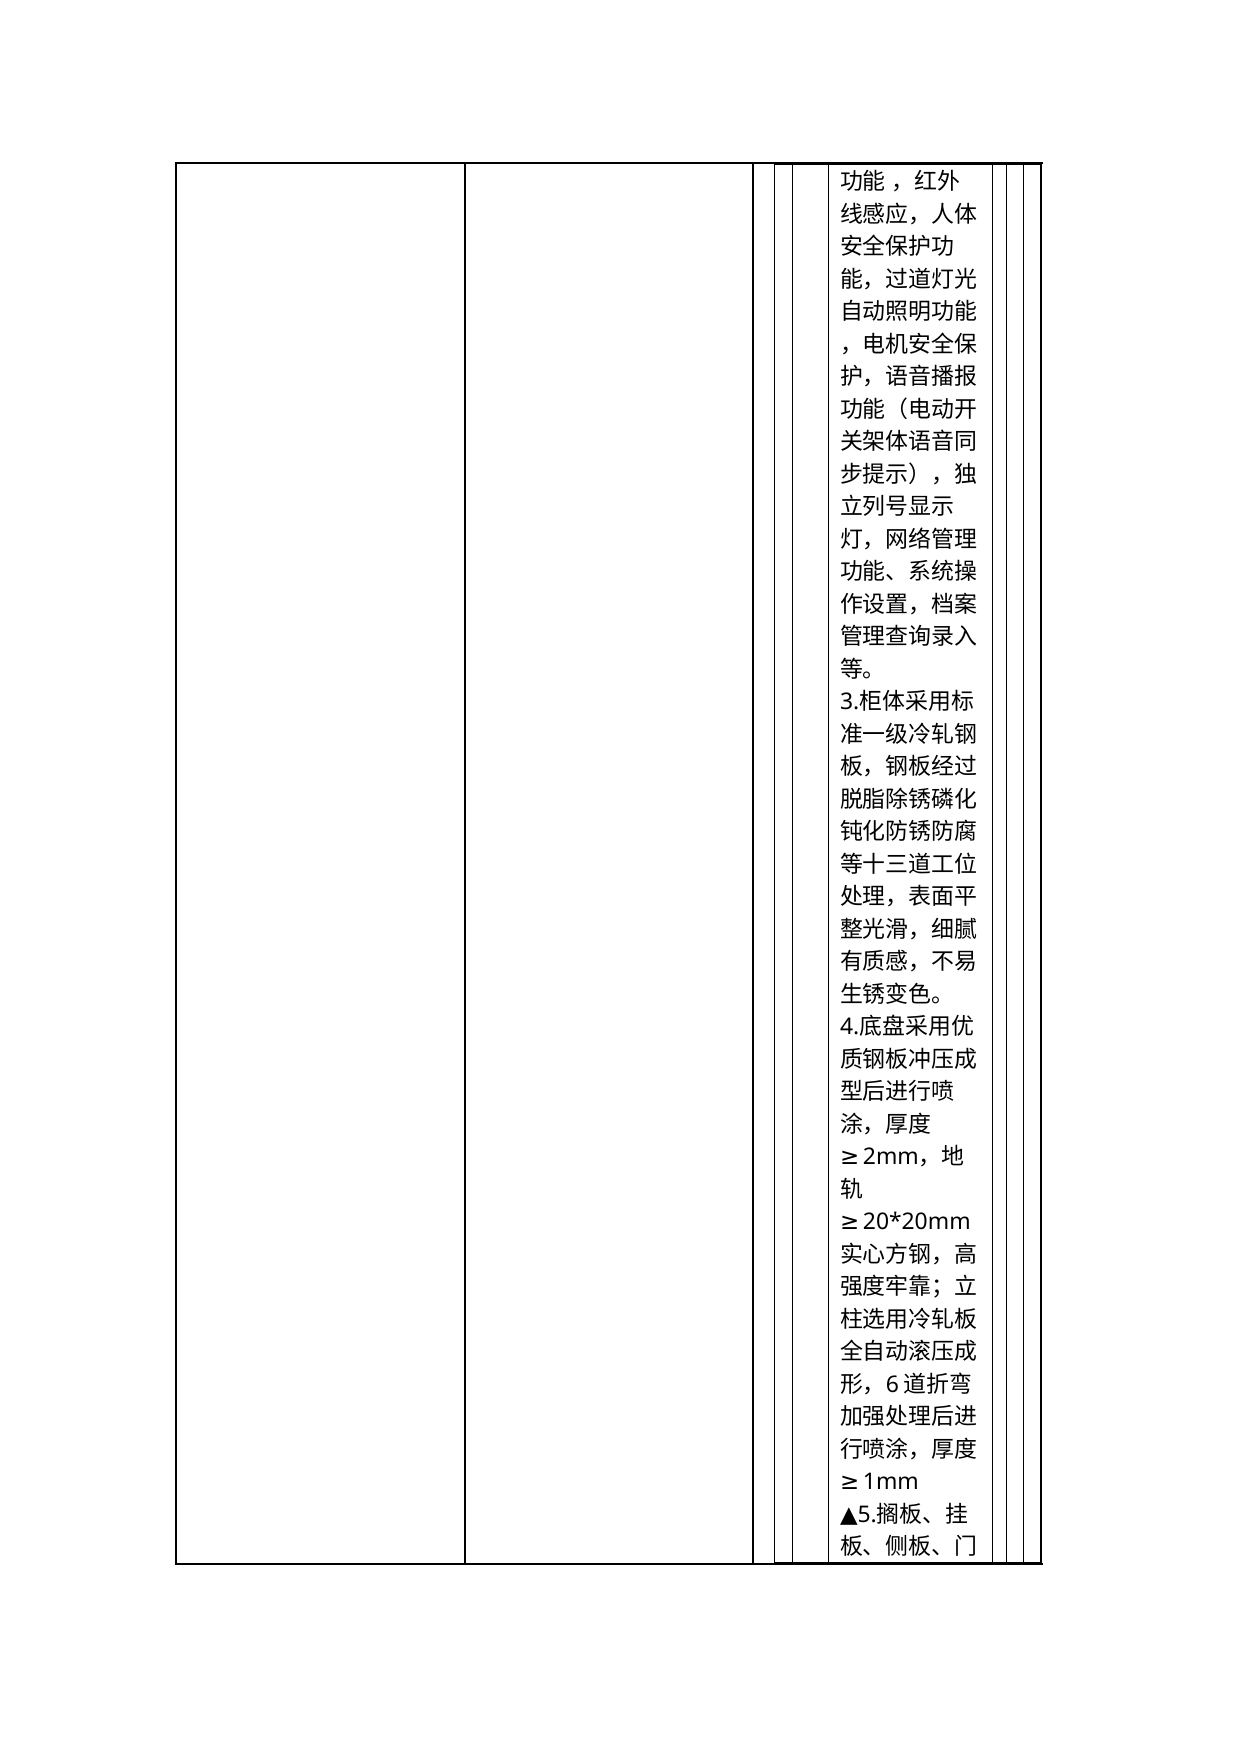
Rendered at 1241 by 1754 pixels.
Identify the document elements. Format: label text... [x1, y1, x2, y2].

table_cell [829, 165, 992, 1562]
table_cell [793, 165, 828, 1562]
table_cell [993, 165, 1006, 1562]
table_cell [1007, 165, 1023, 1562]
table_cell [775, 165, 792, 1562]
table_cell [754, 164, 774, 1563]
table_cell [1024, 165, 1040, 1562]
table_cell 1 [177, 164, 464, 1563]
table_cell [466, 164, 752, 1563]
